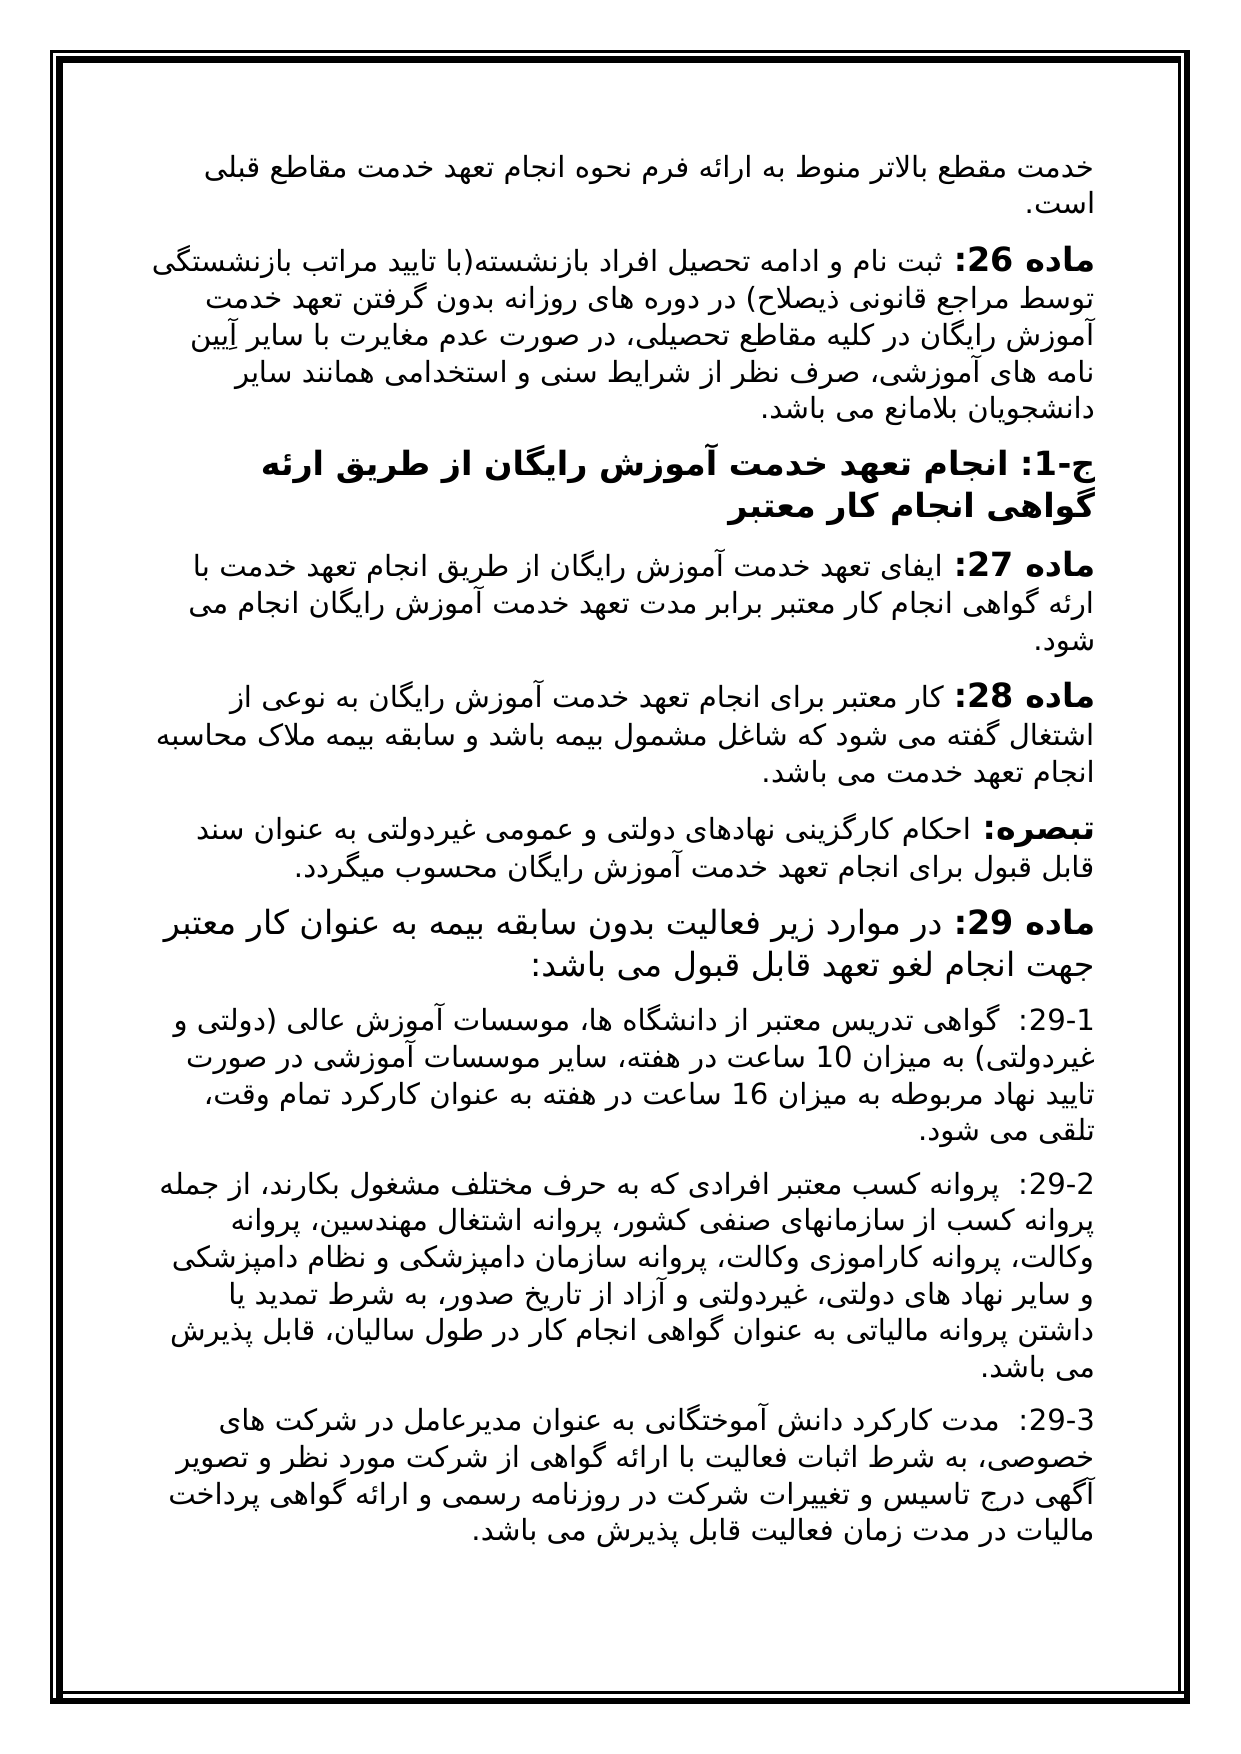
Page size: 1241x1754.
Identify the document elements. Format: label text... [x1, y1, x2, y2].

text ماده 28: کار معتبر برای انجام تعهد خدمت آموزش رایگان به نوعی از اشتغال گفته می شود که شاغل مشمول بیمه باشد و سابقه بیمه ملاک محاسبه انجام تعهد خدمت می باشد. [150, 677, 1095, 789]
text 29-2: پروانه کسب معتبر افرادی که به حرف مختلف مشغول بکارند، از جمله پروانه کسب از سازمانهای صنفی کشور، پروانه اشتغال مهندسین، پروانه وکالت، پروانه کاراموزی وکالت، پروانه سازمان دامپزشکی و نظام دامپزشکی و سایر نهاد های دولتی، غیردولتی و آزاد از تاریخ صدور، به شرط تمدید یا داشتن پروانه مالیاتی به عنوان گواهی انجام کار در طول سالیان، قابل پذیرش می باشد. [150, 1167, 1095, 1384]
text ماده 27: ایفای تعهد خدمت آموزش رایگان از طریق انجام تعهد خدمت با ارئه گواهی انجام کار معتبر برابر مدت تعهد خدمت آموزش رایگان انجام می شود. [150, 545, 1095, 657]
text ماده 26: ثبت نام و ادامه تحصیل افراد بازنشسته(با تایید مراتب بازنشستگی توسط مراجع قانونی ذیصلاح) در دوره های روزانه بدون گرفتن تعهد خدمت آموزش رایگان در کلیه مقاطع تحصیلی، در صورت عدم مغایرت با سایر آِیین نامه های آموزشی، صرف نظر از شرایط سنی و استخدامی همانند سایر دانشجویان بلامانع می باشد. [150, 240, 1095, 426]
text 29-3: مدت کارکرد دانش آموختگانی به عنوان مدیرعامل در شرکت های خصوصی، به شرط اثبات فعالیت با ارائه گواهی از شرکت مورد نظر و تصویر آگهی درج تاسیس و تغییرات شرکت در روزنامه رسمی و ارائه گواهی پرداخت مالیات در مدت زمان فعالیت قابل پذیرش می باشد. [150, 1404, 1095, 1548]
text ماده 29: در موارد زیر فعالیت بدون سابقه بیمه به عنوان کار معتبر جهت انجام لغو تعهد قابل قبول می باشد: [150, 903, 1095, 984]
text تبصره: احکام کارگزینی نهادهای دولتی و عمومی غیردولتی به عنوان سند قابل قبول برای انجام تعهد خدمت آموزش رایگان محسوب میگردد. [150, 808, 1095, 884]
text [150, 150, 1095, 221]
text 29-1: گواهی تدریس معتبر از دانشگاه ها، موسسات آموزش عالی (دولتی و غیردولتی) به میزان 10 ساعت در هفته، سایر موسسات آموزشی در صورت تایید نهاد مربوطه به میزان 16 ساعت در هفته به عنوان کارکرد تمام وقت، تلقی می شود. [150, 1004, 1095, 1148]
text ج-1: انجام تعهد خدمت آموزش رایگان از طریق ارئه گواهی انجام کار معتبر [150, 445, 1095, 526]
